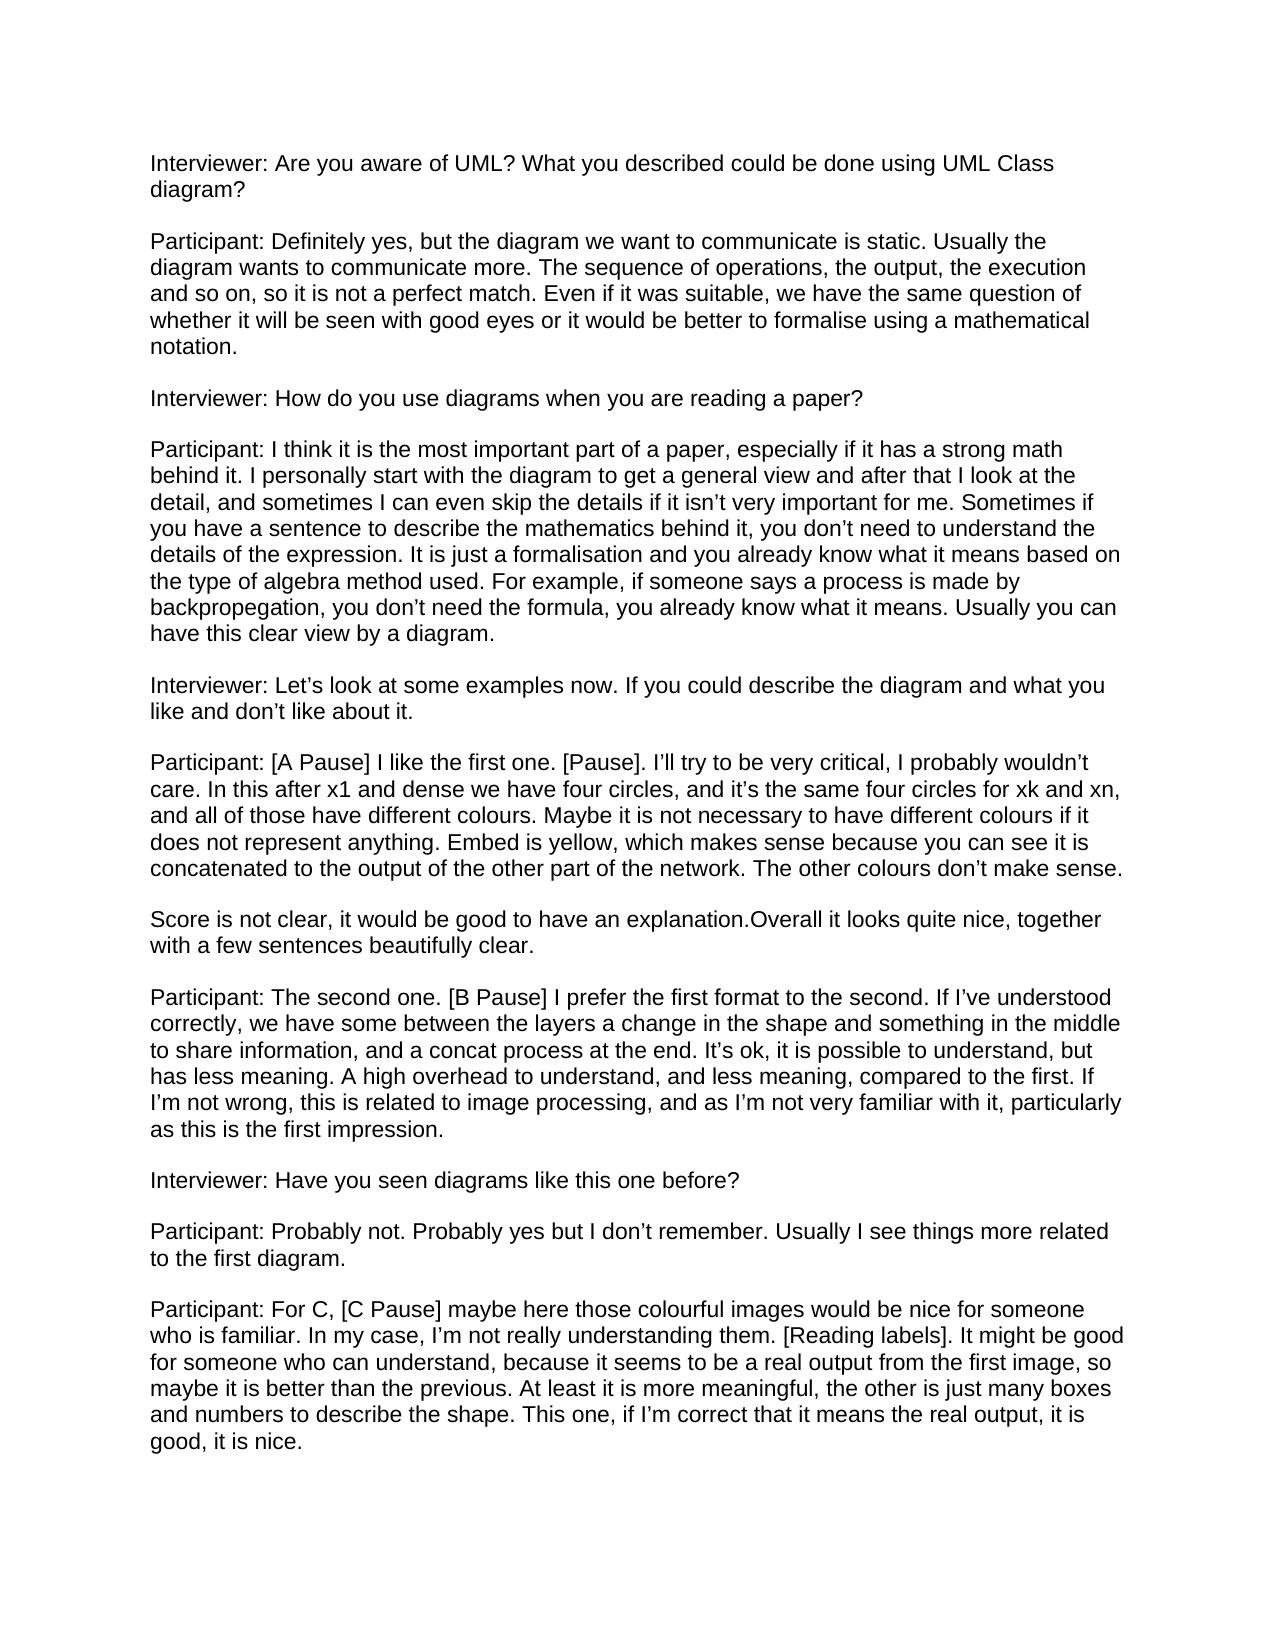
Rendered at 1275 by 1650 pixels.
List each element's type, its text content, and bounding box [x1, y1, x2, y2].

text Participant: Definitely yes, but the diagram we want to communicate is static. Usually the diagram wants to communicate more. The sequence of operations, the output, the execution and so on, so it is not a perfect match. Even if it was suitable, we have the same question of whether it will be seen with good eyes or it would be better to formalise using a mathematical notation. [150, 228, 1125, 359]
text Interviewer: Let’s look at some examples now. If you could describe the diagram and what you like and don’t like about it. [150, 672, 1125, 724]
text Participant: I think it is the most important part of a paper, especially if it has a strong math behind it. I personally start with the diagram to get a general view and after that I look at the detail, and sometimes I can even skip the details if it isn’t very important for me. Sometimes if you have a sentence to describe the mathematics behind it, you don’t need to understand the details of the expression. It is just a formalisation and you already know what it means based on the type of algebra method used. For example, if someone says a process is made by backpropegation, you don’t need the formula, you already know what it means. Usually you can have this clear view by a diagram. [150, 436, 1125, 647]
text Interviewer: How do you use diagrams when you are reading a paper? [150, 384, 1125, 411]
text Participant: The second one. [B Pause] I prefer the first format to the second. If I’ve understood correctly, we have some between the layers a change in the shape and something in the middle to share information, and a concat process at the end. It’s ok, it is possible to understand, but has less meaning. A high overhead to understand, and less meaning, compared to the first. If I’m not wrong, this is related to image processing, and as I’m not very familiar with it, particularly as this is the first impression. [150, 984, 1125, 1142]
text Participant: Probably not. Probably yes but I don’t remember. Usually I see things more related to the first diagram. [150, 1218, 1125, 1271]
text Score is not clear, it would be good to have an explanation.Overall it looks quite nice, together with a few sentences beautifully clear. [150, 906, 1125, 959]
text Participant: [A Pause] I like the first one. [Pause]. I’ll try to be very critical, I probably wouldn’t care. In this after x1 and dense we have four circles, and it’s the same four circles for xk and xn, and all of those have different colours. Maybe it is not necessary to have different colours if it does not represent anything. Embed is yellow, which makes sense because you can see it is concatenated to the output of the other part of the network. The other colours don’t make sense. [150, 749, 1125, 881]
text Participant: For C, [C Pause] maybe here those colourful images would be nice for someone who is familiar. In my case, I’m not really understanding them. [Reading labels]. It might be good for someone who can understand, because it seems to be a real output from the first image, so maybe it is better than the previous. At least it is more meaningful, the other is just many boxes and numbers to describe the shape. This one, if I’m correct that it means the real output, it is good, it is nice. [150, 1296, 1125, 1454]
text Interviewer: Have you seen diagrams like this one before? [150, 1167, 1125, 1193]
text Interviewer: Are you aware of UML? What you described could be done using UML Class diagram? [150, 150, 1125, 203]
